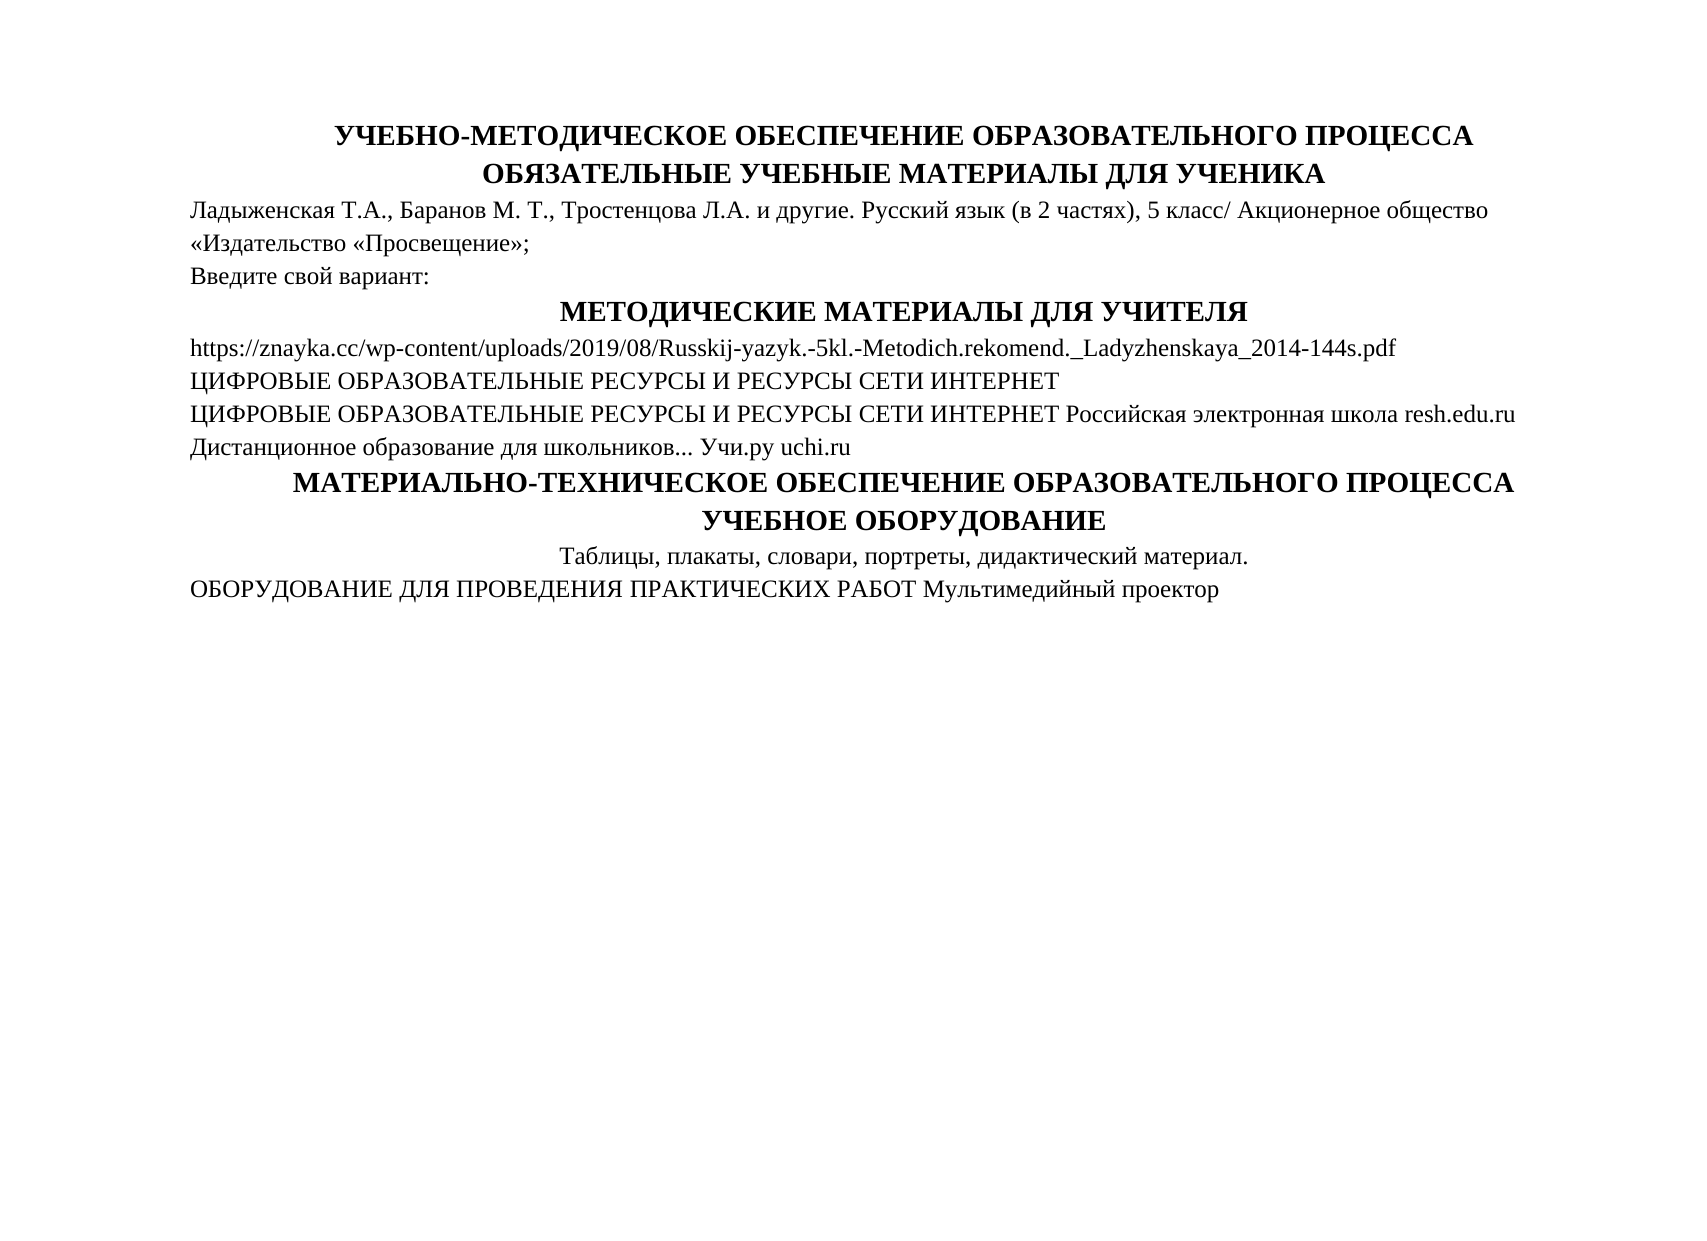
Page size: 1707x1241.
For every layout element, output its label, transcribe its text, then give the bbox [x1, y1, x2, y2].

text ОБЯЗАТЕЛЬНЫЕ УЧЕБНЫЕ МАТЕРИАЛЫ ДЛЯ УЧЕНИКА [190, 157, 1618, 190]
text https://znayka.cc/wp-content/uploads/2019/08/Russkij-yazyk.-5kl.-Metodich.rekomend._Ladyzhenskaya_2014-144s.pdf [190, 333, 1618, 362]
text УЧЕБНОЕ ОБОРУДОВАНИЕ Таблицы, плакаты, словари, портреты, дидактический материал. [190, 503, 1618, 570]
text МЕТОДИЧЕСКИЕ МАТЕРИАЛЫ ДЛЯ УЧИТЕЛЯ [190, 294, 1618, 328]
text ЦИФРОВЫЕ ОБРАЗОВАТЕЛЬНЫЕ РЕСУРСЫ И РЕСУРСЫ СЕТИ ИНТЕРНЕТ [190, 366, 1618, 394]
text Ладыженская Т.А., Баранов М. Т., Тростенцова Л.А. и другие. Русский язык (в 2 частях), 5 класс/ Акционерное общество «Издательство «Просвещение»; Введите свой вариант: [190, 195, 1618, 290]
text УЧЕБНО-МЕТОДИЧЕСКОЕ ОБЕСПЕЧЕНИЕ ОБРАЗОВАТЕЛЬНОГО ПРОЦЕССА [190, 118, 1618, 152]
text ЦИФРОВЫЕ ОБРАЗОВАТЕЛЬНЫЕ РЕСУРСЫ И РЕСУРСЫ СЕТИ ИНТЕРНЕТ Российская электронная школа resh.edu.ru Дистанционное образование для школьников... Учи.ру uchi.ru [190, 399, 1618, 461]
text МАТЕРИАЛЬНО-ТЕХНИЧЕСКОЕ ОБЕСПЕЧЕНИЕ ОБРАЗОВАТЕЛЬНОГО ПРОЦЕССА [190, 465, 1618, 498]
text ОБОРУДОВАНИЕ ДЛЯ ПРОВЕДЕНИЯ ПРАКТИЧЕСКИХ РАБОТ Мультимедийный проектор [190, 574, 1618, 603]
